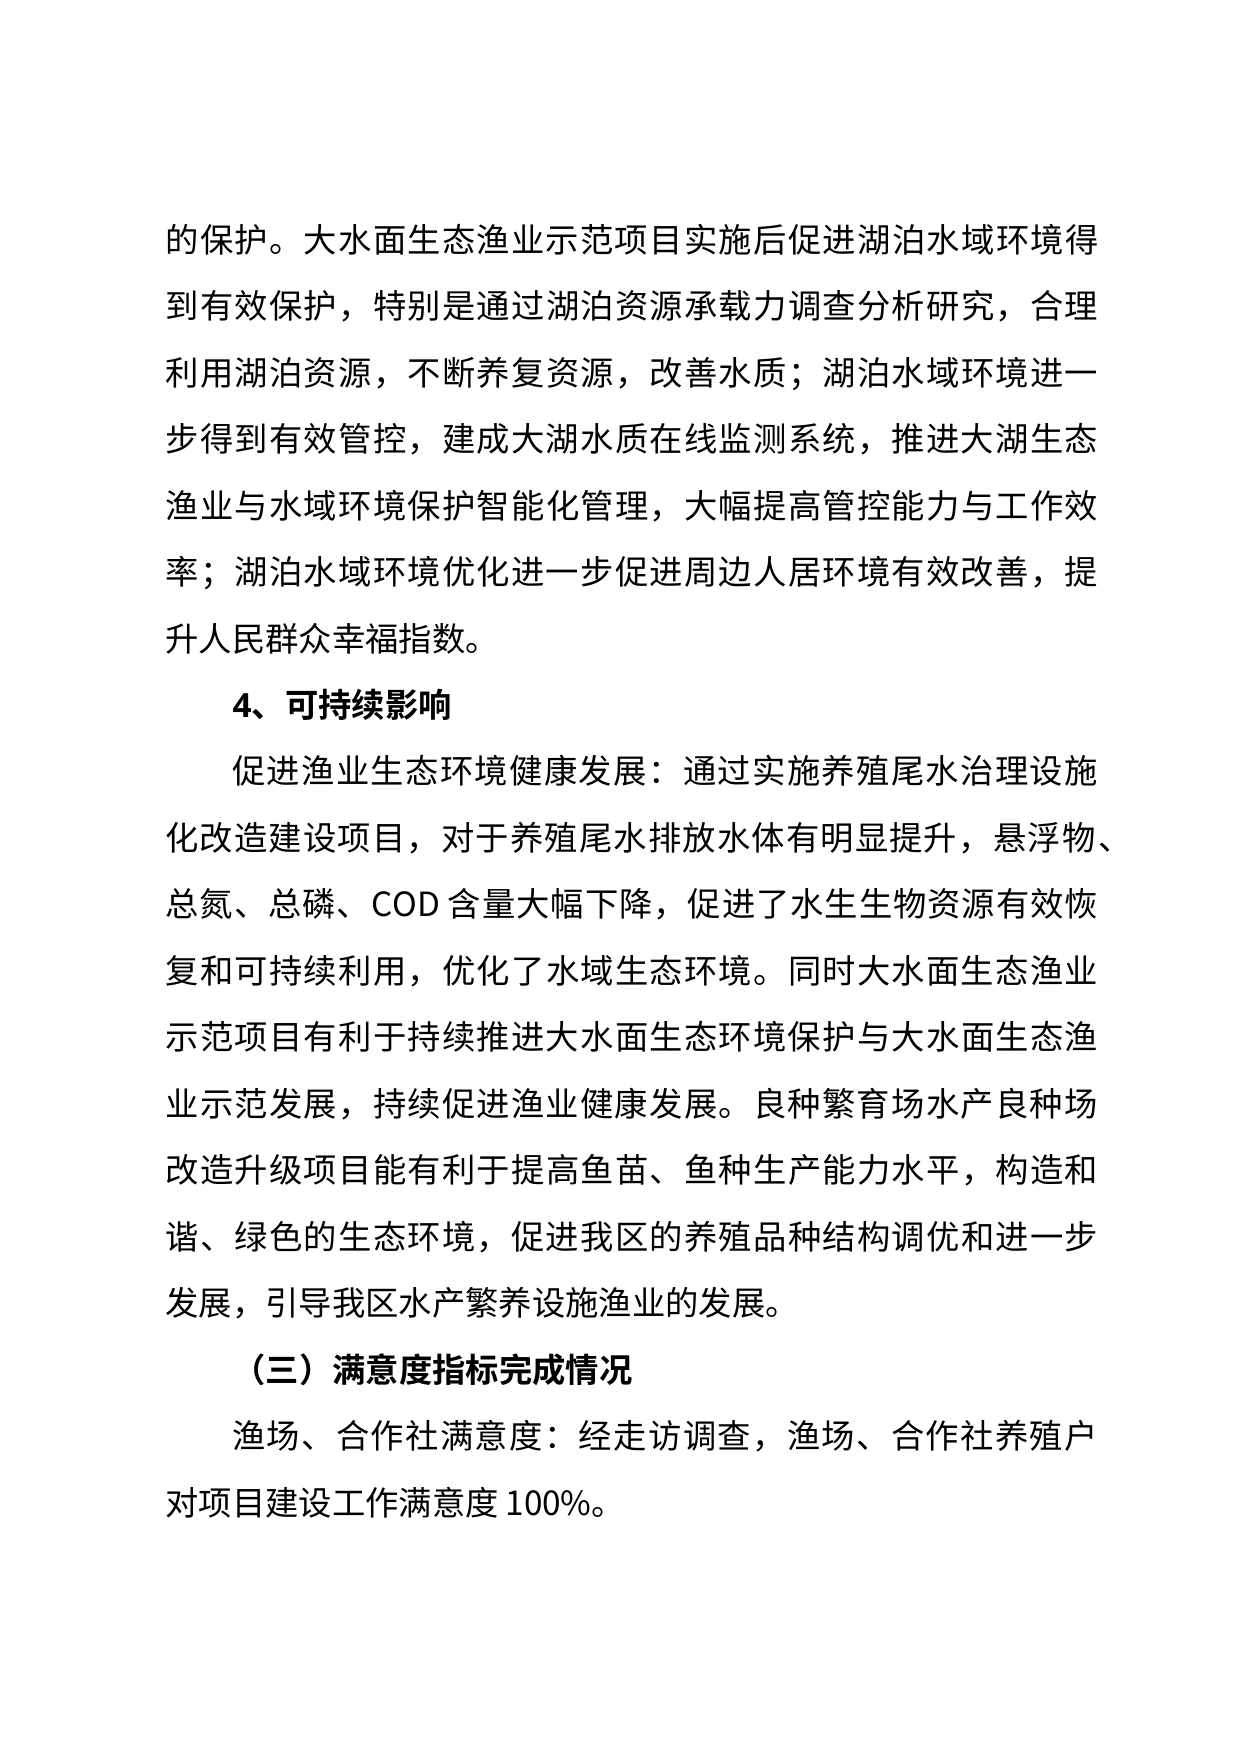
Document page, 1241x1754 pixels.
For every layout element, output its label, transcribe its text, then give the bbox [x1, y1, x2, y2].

text 渔场、合作社满意度：经走访调查，渔场、合作社养殖户对项目建设工作满意度100%。 [165, 1401, 1098, 1534]
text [165, 204, 1098, 670]
text 促进渔业生态环境健康发展：通过实施养殖尾水治理设施化改造建设项目，对于养殖尾水排放水体有明显提升，悬浮物、总氮、总磷、COD含量大幅下降，促进了水生生物资源有效恢复和可持续利用，优化了水域生态环境。同时大水面生态渔业示范项目有利于持续推进大水面生态环境保护与大水面生态渔业示范发展，持续促进渔业健康发展。良种繁育场水产良种场改造升级项目能有利于提高鱼苗、鱼种生产能力水平，构造和谐、绿色的生态环境，促进我区的养殖品种结构调优和进一步发展，引导我区水产繁养设施渔业的发展。 [165, 736, 1098, 1334]
text （三）满意度指标完成情况 [165, 1334, 1098, 1401]
text 4、可持续影响 [165, 670, 1098, 736]
